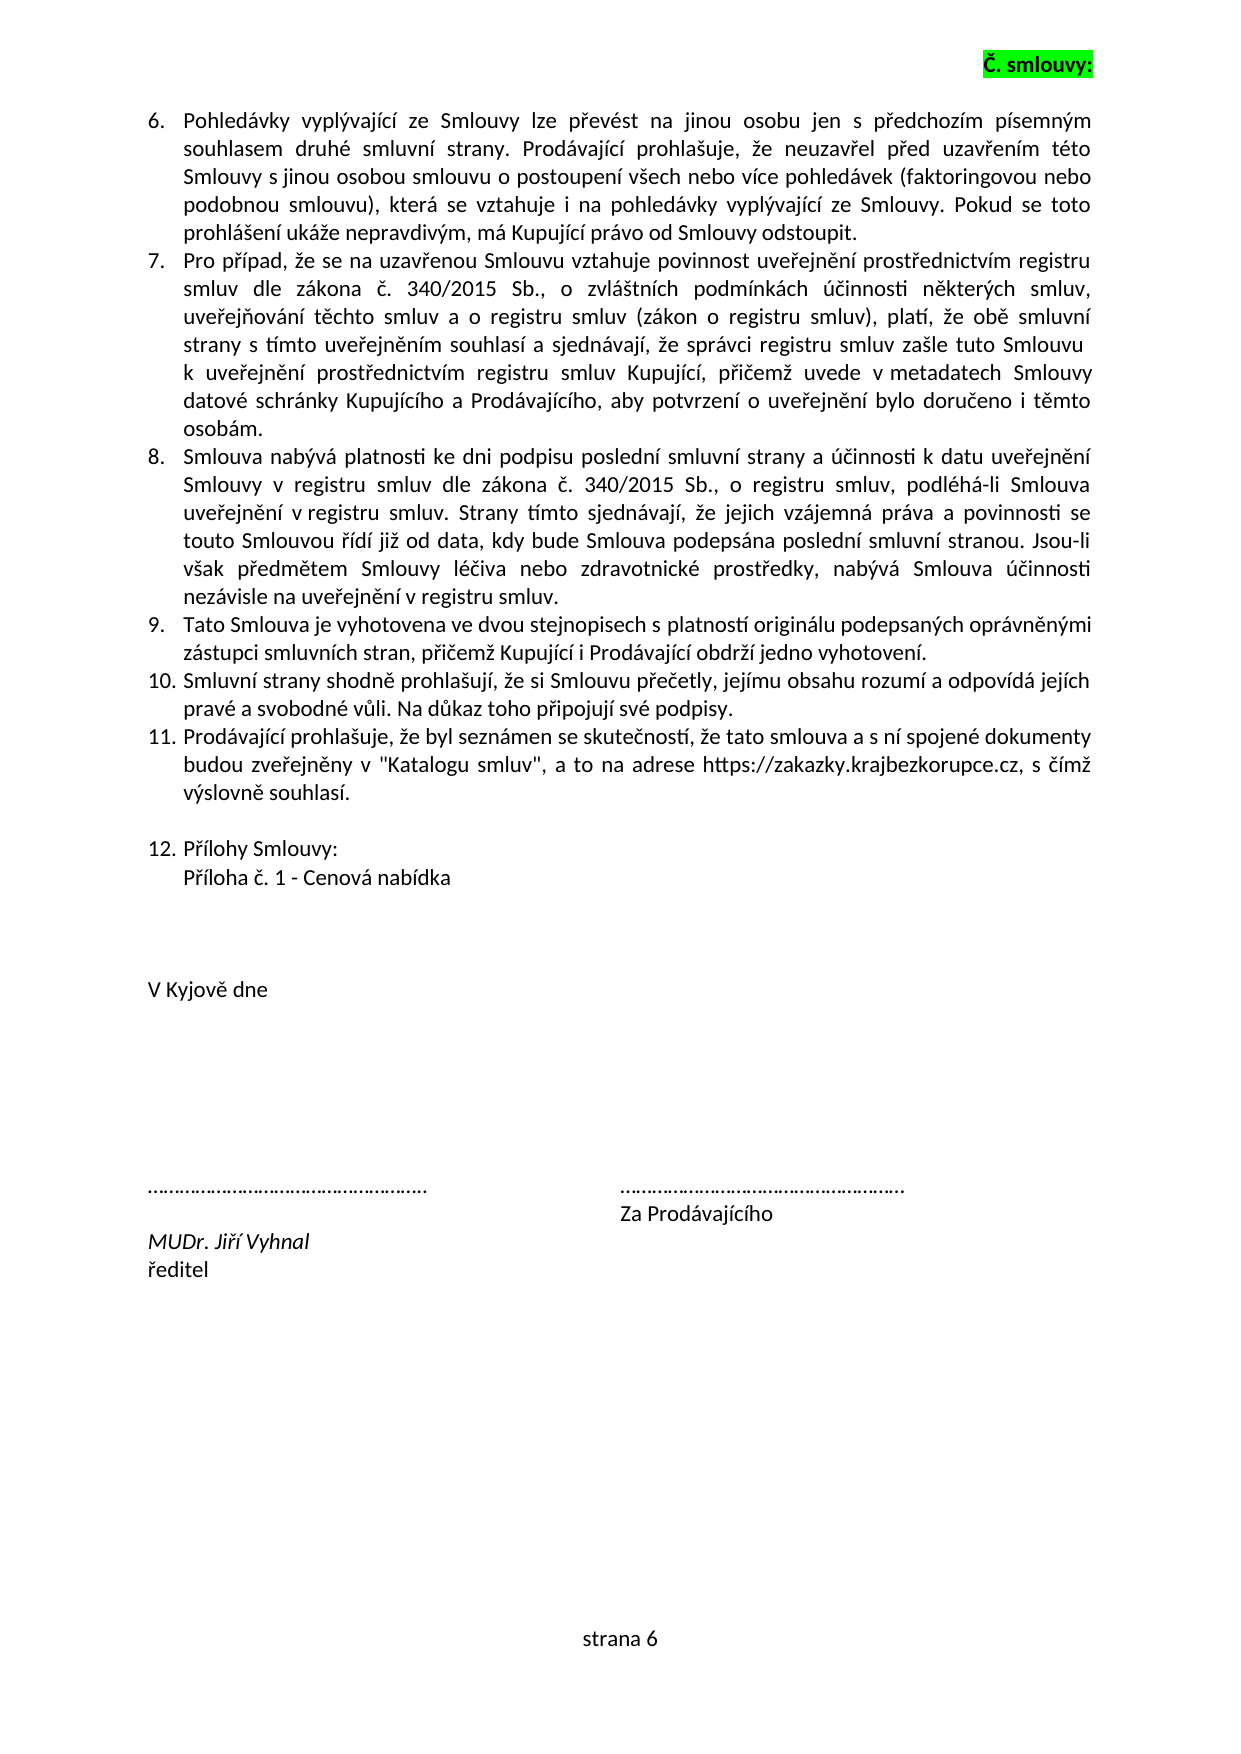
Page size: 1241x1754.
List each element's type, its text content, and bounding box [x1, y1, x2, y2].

text Příloha č. 1 - Cenová nabídka [148, 863, 1093, 891]
list Přílohy Smlouvy: [148, 834, 1093, 863]
text ředitel [148, 1255, 1093, 1283]
list Pohledávky vyplývající ze Smlouvy lze převést na jinou osobu jen s předchozím písemným souhlasem druhé smluvní strany. Prodávající prohlašuje, že neuzavřel před uzavřením této Smlouvy s jinou osobou smlouvu o postoupení všech nebo více pohledávek (faktoringovou nebo podobnou smlouvu), která se vztahuje i na pohledávky vyplývající ze Smlouvy. Pokud se toto prohlášení ukáže nepravdivým, má Kupující právo od Smlouvy odstoupit. [148, 106, 1093, 246]
text …………………………………………….. ……………………………………………… [148, 1171, 1093, 1199]
text Za Prodávajícího [148, 1199, 1093, 1227]
list Smlouva nabývá platnosti ke dni podpisu poslední smluvní strany a účinnosti k datu uveřejnění Smlouvy v registru smluv dle zákona č. 340/2015 Sb., o registru smluv, podléhá-li Smlouva uveřejnění v registru smluv. Strany tímto sjednávají, že jejich vzájemná práva a povinnosti se touto Smlouvou řídí již od data, kdy bude Smlouva podepsána poslední smluvní stranou. Jsou-li však předmětem Smlouvy léčiva nebo zdravotnické prostředky, nabývá Smlouva účinnosti nezávisle na uveřejnění v registru smluv. [148, 442, 1093, 610]
list Pro případ, že se na uzavřenou Smlouvu vztahuje povinnost uveřejnění prostřednictvím registru smluv dle zákona č. 340/2015 Sb., o zvláštních podmínkách účinnosti některých smluv, uveřejňování těchto smluv a o registru smluv (zákon o registru smluv), platí, že obě smluvní strany s tímto uveřejněním souhlasí a sjednávají, že správci registru smluv zašle tuto Smlouvu k uveřejnění prostřednictvím registru smluv Kupující, přičemž uvede v metadatech Smlouvy datové schránky Kupujícího a Prodávajícího, aby potvrzení o uveřejnění bylo doručeno i těmto osobám. [148, 246, 1093, 442]
list Tato Smlouva je vyhotovena ve dvou stejnopisech s platností originálu podepsaných oprávněnými zástupci smluvních stran, přičemž Kupující i Prodávající obdrží jedno vyhotovení. [148, 610, 1093, 666]
text MUDr. Jiří Vyhnal [148, 1227, 1093, 1255]
list Smluvní strany shodně prohlašují, že si Smlouvu přečetly, jejímu obsahu rozumí a odpovídá jejích pravé a svobodné vůli. Na důkaz toho připojují své podpisy. [148, 666, 1093, 722]
list Prodávající prohlašuje, že byl seznámen se skutečností, že tato smlouva a s ní spojené dokumenty budou zveřejněny v "Katalogu smluv", a to na adrese https://zakazky.krajbezkorupce.cz, s čímž výslovně souhlasí. [148, 722, 1093, 807]
text V Kyjově dne [148, 975, 1093, 1003]
